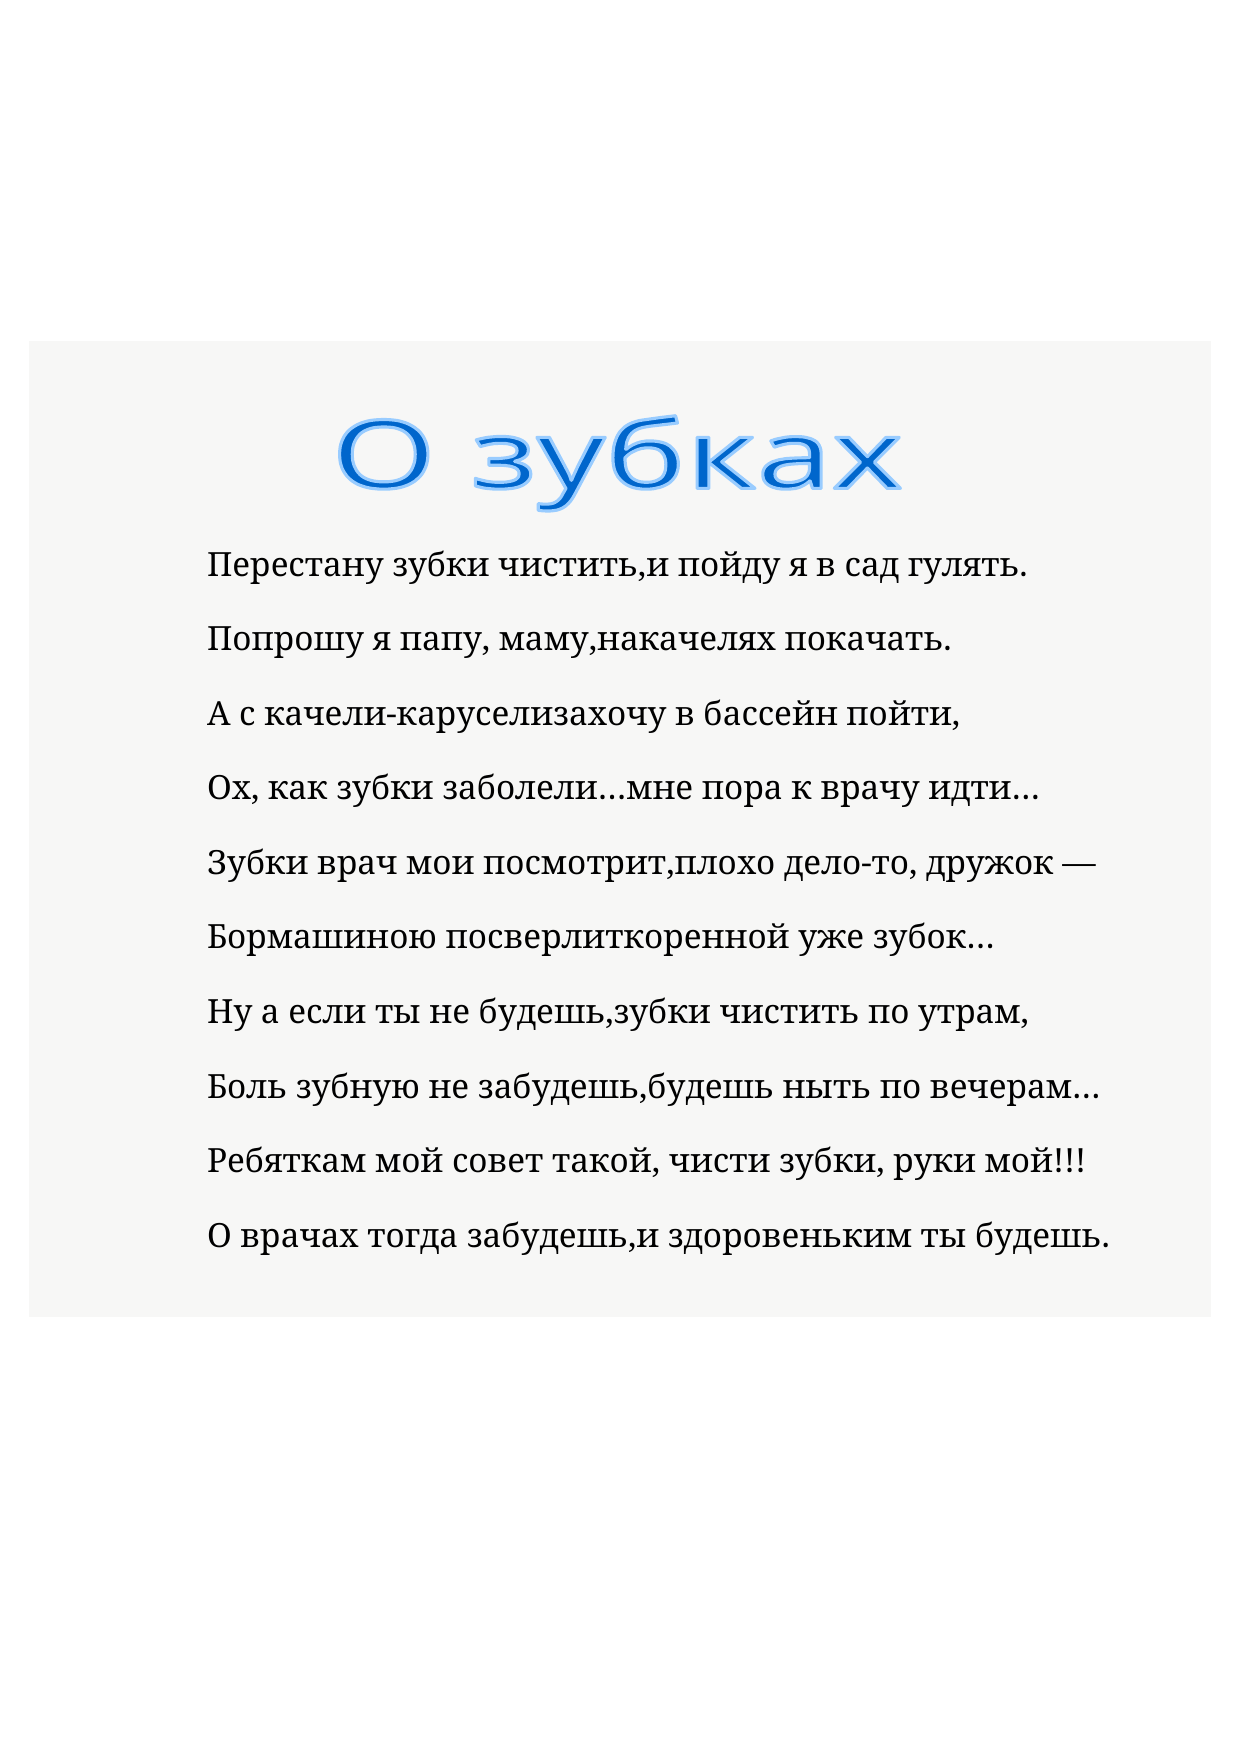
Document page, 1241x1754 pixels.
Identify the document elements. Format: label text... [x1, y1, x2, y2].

text А с качели-каруселизахочу в бассейн пойти, [29, 689, 1211, 735]
text Попрошу я папу, маму,накачелях покачать. [29, 615, 1211, 660]
text Ох, как зубки заболели…мне пора к врачу идти… [29, 764, 1211, 809]
text Зубки врач мои посмотрит,плохо дело-то, дружок — [29, 839, 1211, 884]
text Боль зубную не забудешь,будешь ныть по вечерам… [29, 1062, 1211, 1108]
text Перестану зубки чистить,и пойду я в сад гулять. [29, 540, 1211, 586]
text Бормашиною посверлиткоренной уже зубок… [29, 913, 1211, 959]
text О врачах тогда забудешь,и здоровеньким ты будешь. [29, 1212, 1211, 1257]
text Ребяткам мой совет такой, чисти зубки, руки мой!!! [29, 1137, 1211, 1182]
text Ну а если ты не будешь,зубки чистить по утрам, [29, 988, 1211, 1033]
